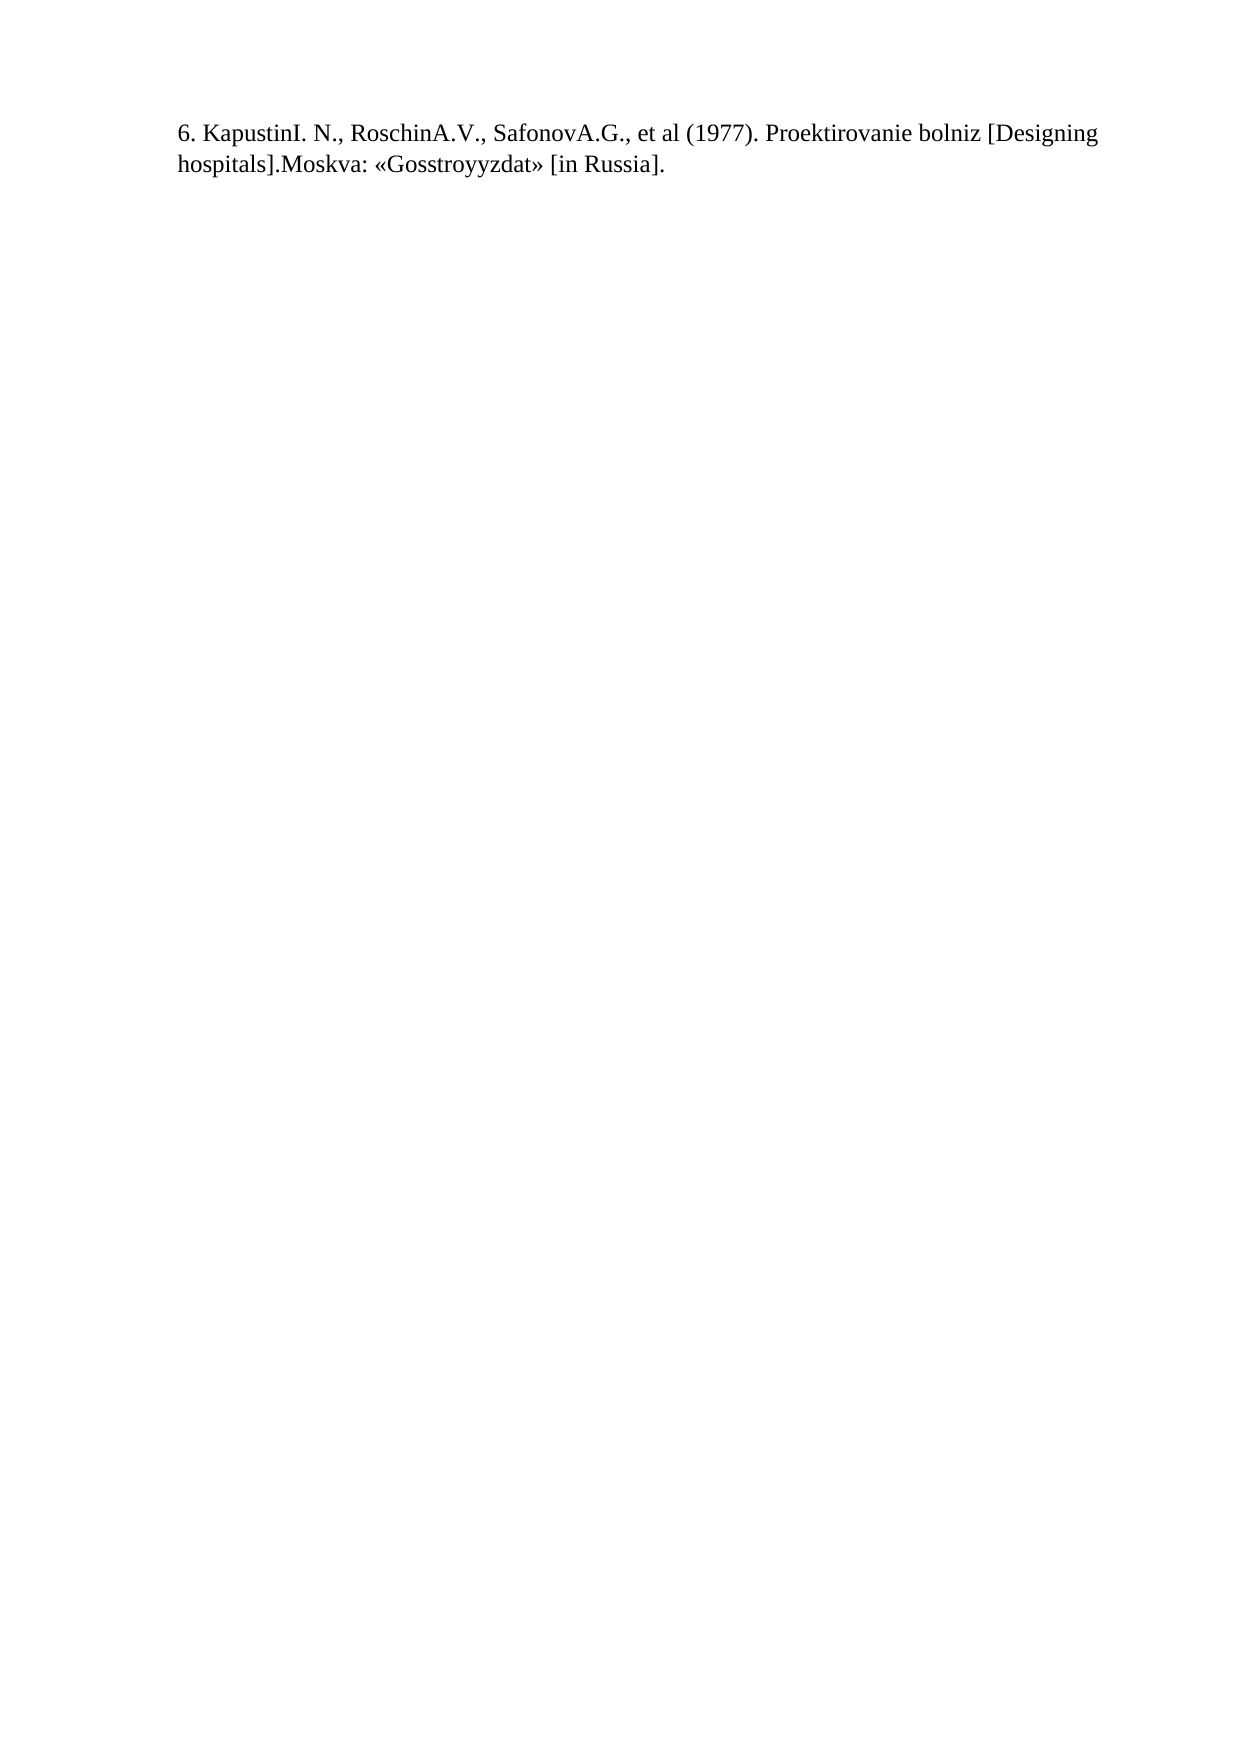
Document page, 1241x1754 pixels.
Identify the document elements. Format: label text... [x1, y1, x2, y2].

text 6. KapustinI. N., RoschinA.V., SafonovA.G., et al (1977). Proektirovanie bolniz [Designing hospitals].Moskva: «Gosstroyyzdat» [in Russia]. [177, 118, 1152, 209]
